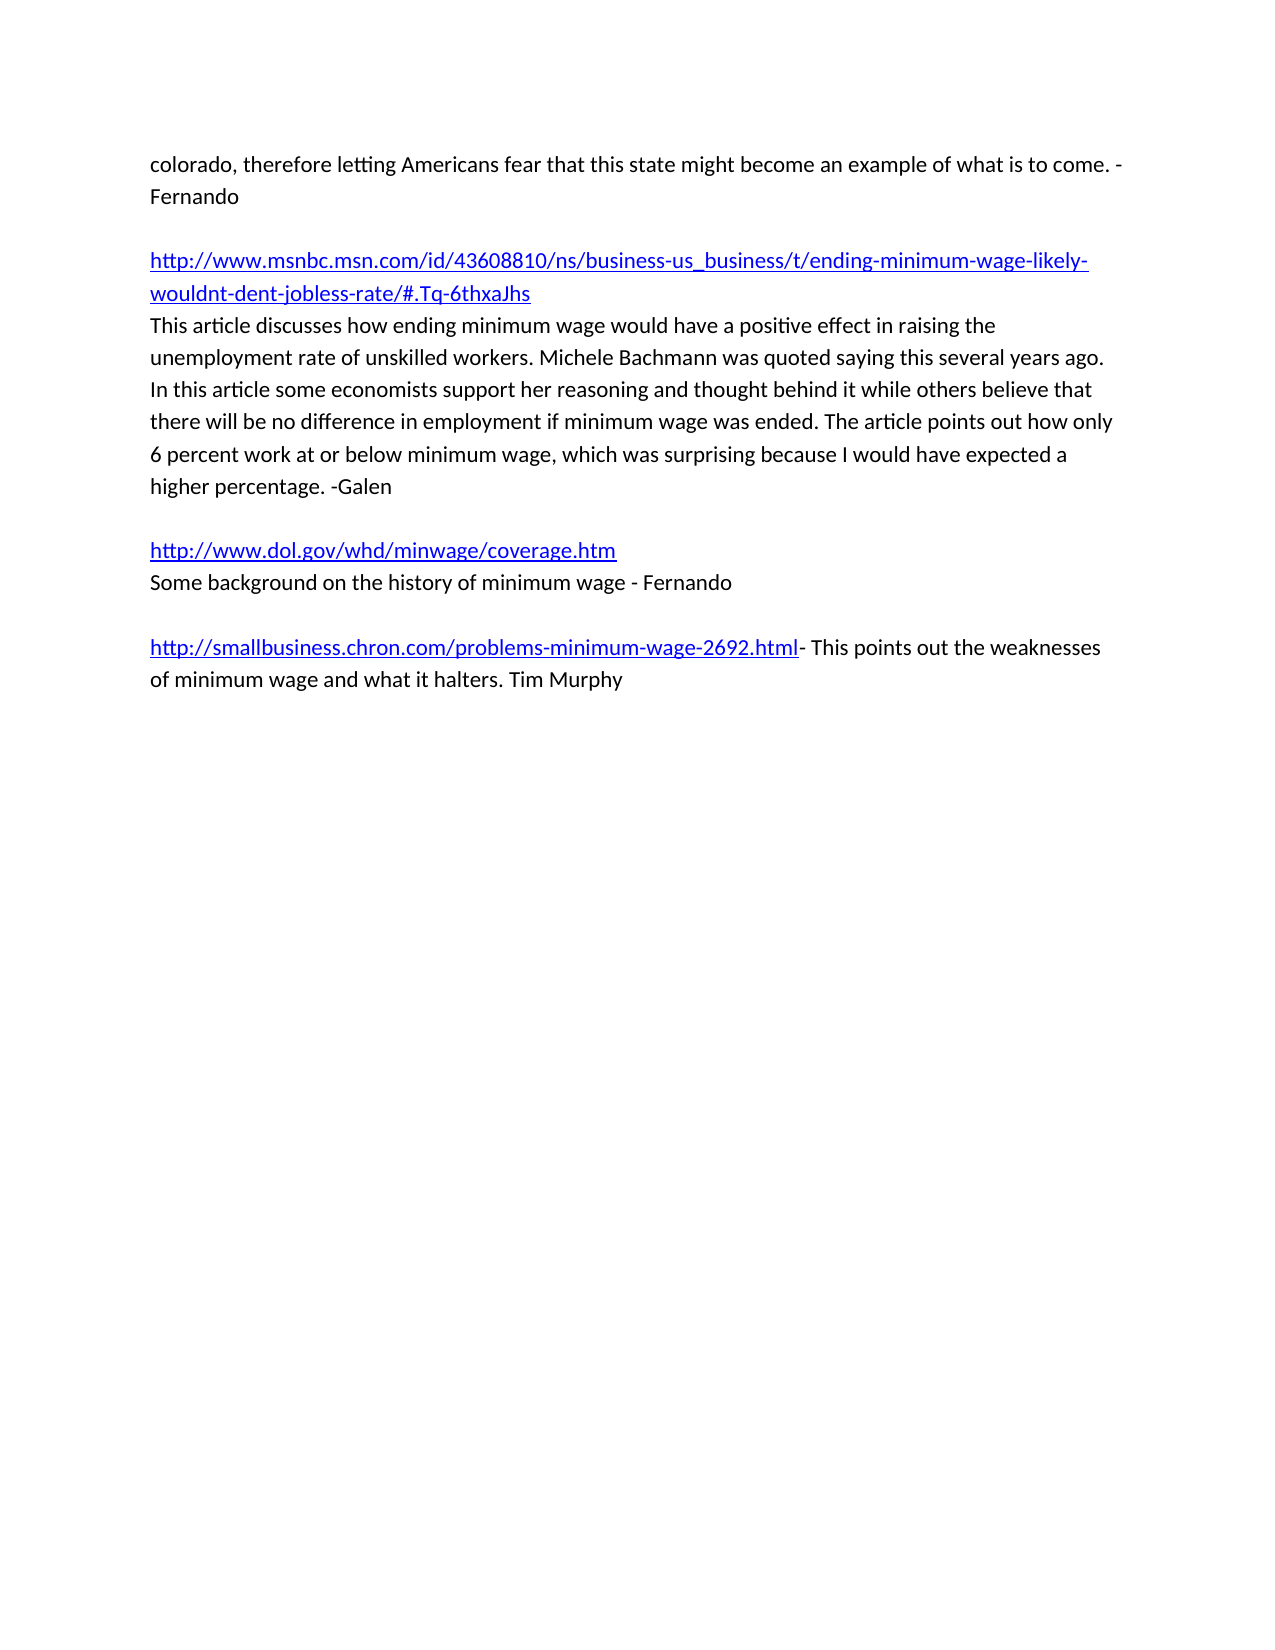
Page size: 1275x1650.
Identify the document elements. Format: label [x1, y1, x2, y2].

text [150, 150, 1125, 693]
